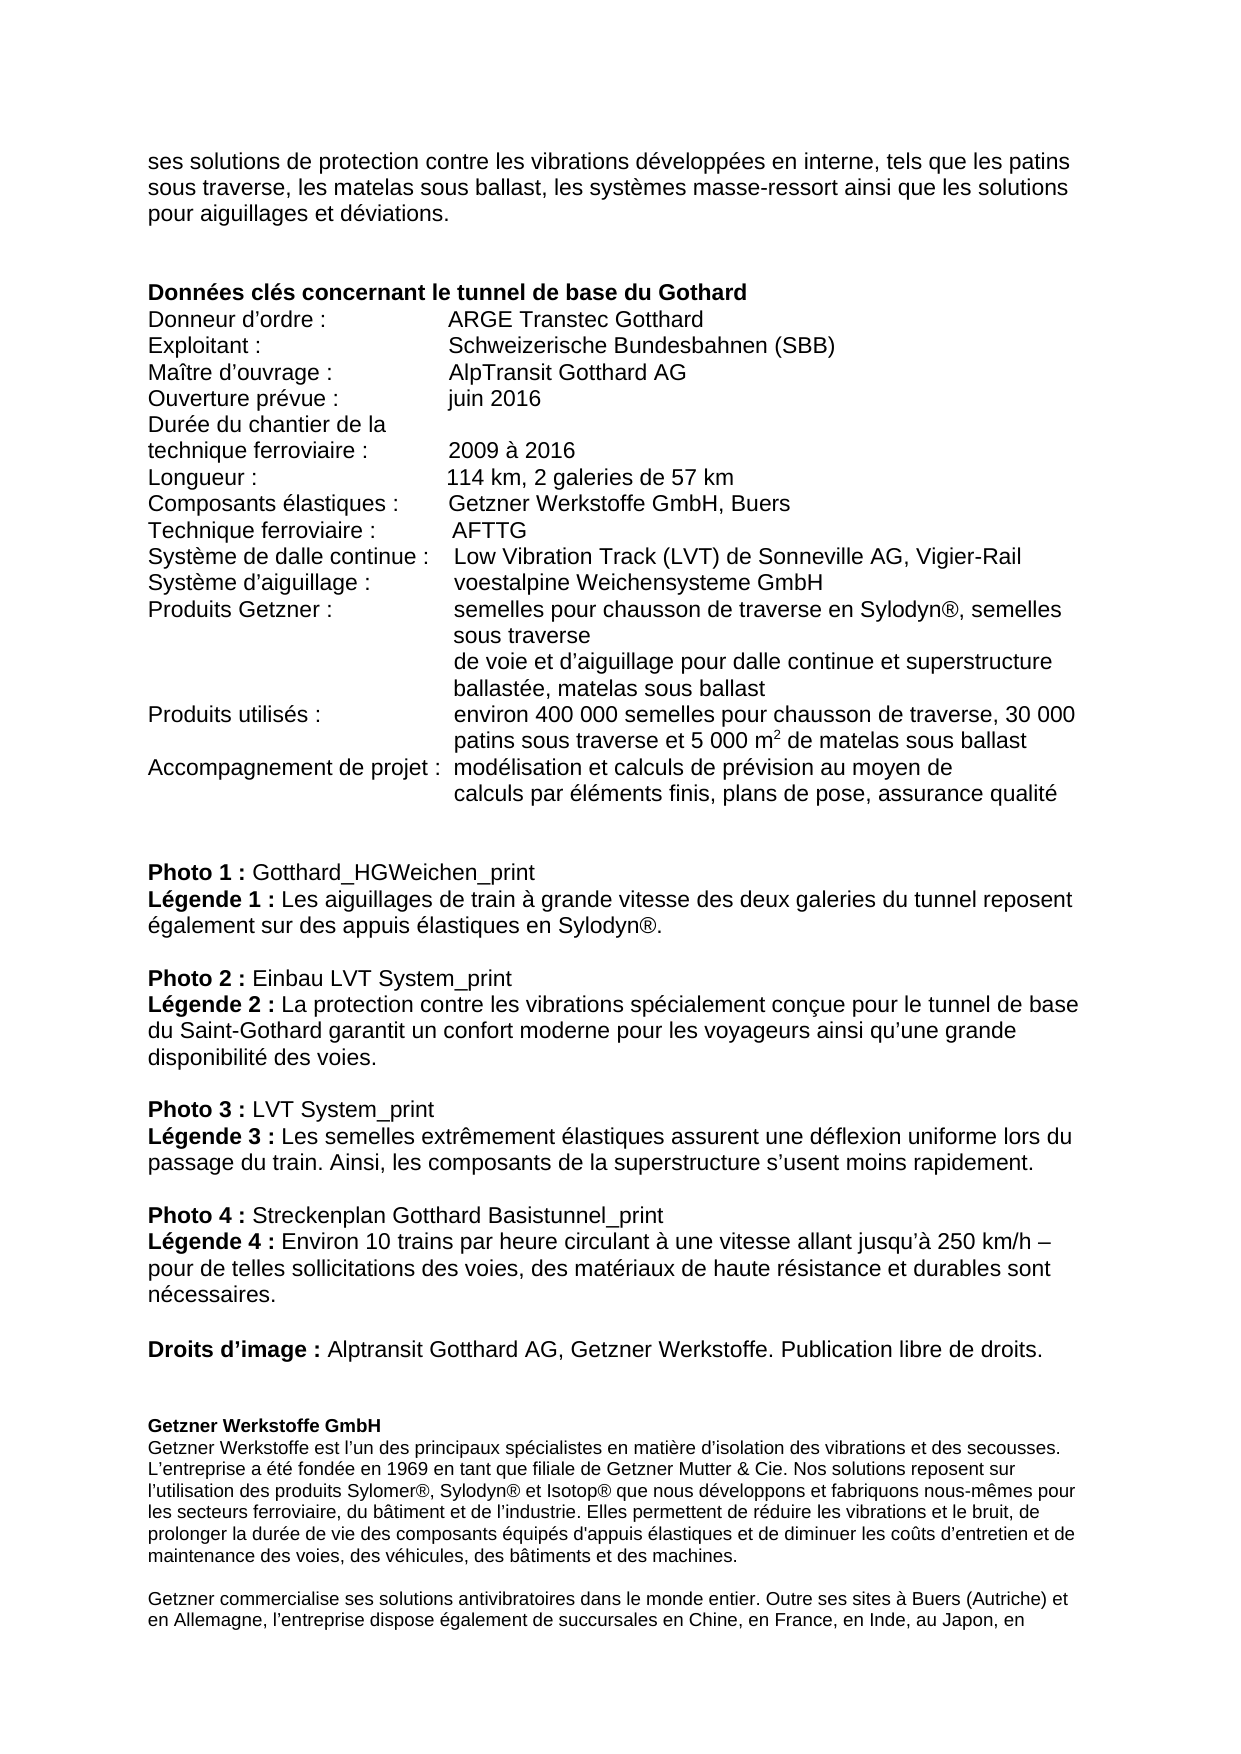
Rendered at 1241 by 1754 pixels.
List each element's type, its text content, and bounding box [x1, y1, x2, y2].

text Produits utilisés : environ 400 000 semelles pour chausson de traverse, 30 000 [148, 701, 1093, 727]
text Photo 1 : Gotthard_HGWeichen_print [148, 859, 1093, 886]
text patins sous traverse et 5 000 m2 de matelas sous ballast [148, 727, 1093, 754]
text Ouverture prévue : juin 2016 [148, 385, 1093, 411]
text Données clés concernant le tunnel de base du Gothard [148, 279, 1093, 306]
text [148, 1587, 1093, 1631]
text Système de dalle continue : Low Vibration Track (LVT) de Sonneville AG, Vigier-Rail [148, 543, 1093, 569]
text Donneur d’ordre : ARGE Transtec Gotthard [148, 306, 1093, 332]
text Durée du chantier de la [148, 411, 1093, 437]
text Légende 2 : La protection contre les vibrations spécialement conçue pour le tunnel de base du Saint-Gothard garantit un confort moderne pour les voyageurs ainsi qu’une grande disponibilité des voies. [148, 991, 1093, 1070]
text de voie et d’aiguillage pour dalle continue et superstructure ballastée, matelas sous ballast [148, 648, 1093, 701]
text Droits d’image : Alptransit Gotthard AG, Getzner Werkstoffe. Publication libre de droits. [148, 1336, 1093, 1362]
text Maître d’ouvrage : AlpTransit Gotthard AG [148, 358, 1093, 385]
text Accompagnement de projet : modélisation et calculs de prévision au moyen de [148, 754, 1093, 780]
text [148, 148, 1093, 227]
text Getzner Werkstoffe est l’un des principaux spécialistes en matière d’isolation des vibrations et des secousses. L’entreprise a été fondée en 1969 en tant que filiale de Getzner Mutter & Cie. Nos solutions reposent sur l’utilisation des produits Sylomer®, Sylodyn® et Isotop® que nous développons et fabriquons nous-mêmes pour les secteurs ferroviaire, du bâtiment et de l’industrie. Elles permettent de réduire les vibrations et le bruit, de prolonger la durée de vie des composants équipés d'appuis élastiques et de diminuer les coûts d’entretien et de maintenance des voies, des véhicules, des bâtiments et des machines. [148, 1437, 1093, 1566]
text Produits Getzner : semelles pour chausson de traverse en Sylodyn®, semelles sous traverse [148, 596, 1093, 648]
text Photo 3 : LVT System_print [148, 1070, 1093, 1123]
text technique ferroviaire : 2009 à 2016 [148, 437, 1093, 464]
text Composants élastiques : Getzner Werkstoffe GmbH, Buers [148, 490, 1093, 517]
text Légende 1 : Les aiguillages de train à grande vitesse des deux galeries du tunnel reposent également sur des appuis élastiques en Sylodyn®. Photo 2 : Einbau LVT System_print [148, 886, 1093, 991]
text calculs par éléments finis, plans de pose, assurance qualité [148, 780, 1093, 806]
text Photo 4 : Streckenplan Gotthard Basistunnel_print Légende 4 : Environ 10 trains par heure circulant à une vitesse allant jusqu’à 250 km/h – pour de telles sollicitations des voies, des matériaux de haute résistance et durables sont nécessaires. [148, 1175, 1093, 1336]
text Système d’aiguillage : voestalpine Weichensysteme GmbH [148, 569, 1093, 596]
text Technique ferroviaire : AFTTG [148, 517, 1093, 543]
text Exploitant : Schweizerische Bundesbahnen (SBB) [148, 332, 1093, 358]
text Getzner Werkstoffe GmbH [148, 1415, 1093, 1437]
text Longueur : 114 km, 2 galeries de 57 km [148, 464, 1093, 490]
text Légende 3 : Les semelles extrêmement élastiques assurent une déflexion uniforme lors du passage du train. Ainsi, les composants de la superstructure s’usent moins rapidement. [148, 1123, 1093, 1175]
